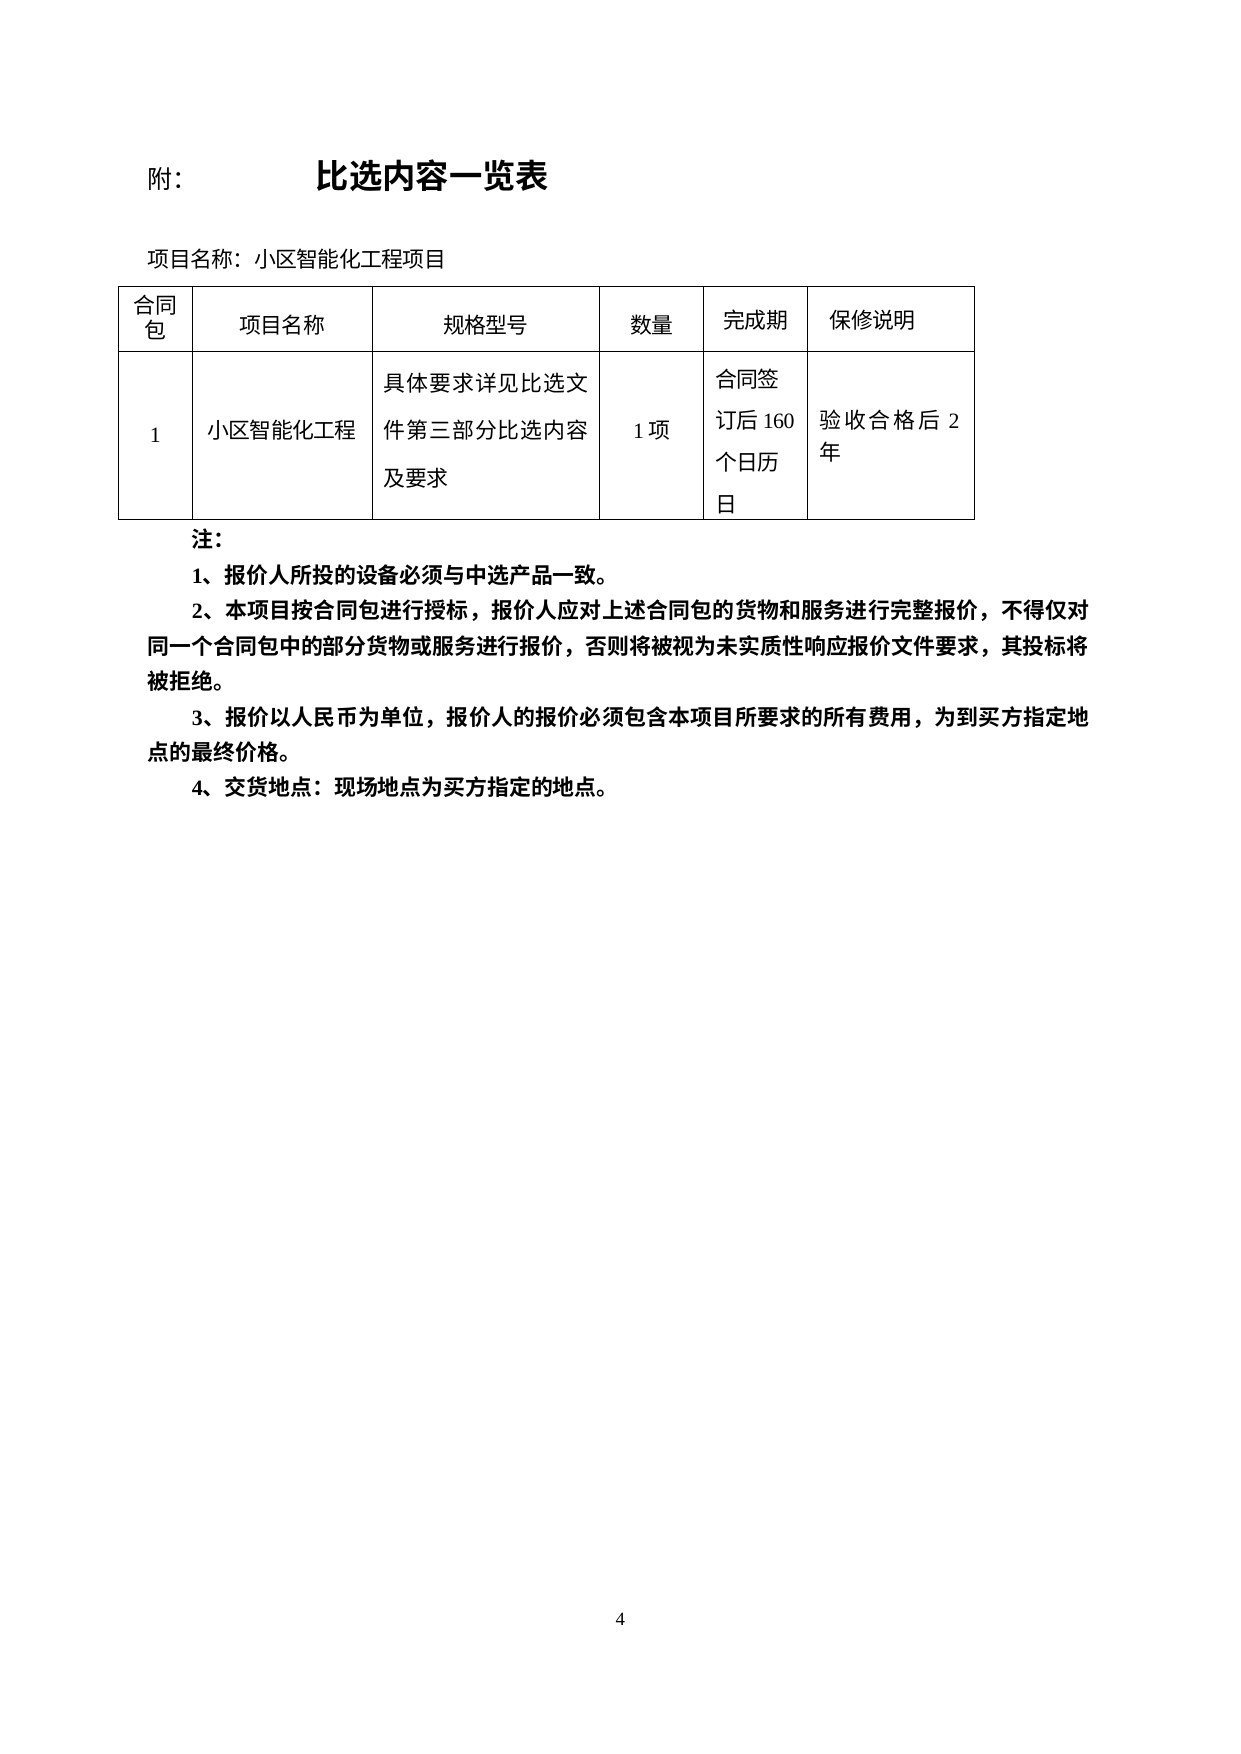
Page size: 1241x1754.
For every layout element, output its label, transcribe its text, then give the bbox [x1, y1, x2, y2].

table_cell 具体要求详见比选文件第三部分比选内容及要求 [373, 352, 599, 518]
table_header 完成期 [704, 287, 807, 351]
text 2、本项目按合同包进行授标，报价人应对上述合同包的货物和服务进行完整报价，不得仅对同一个合同包中的部分货物或服务进行报价，否则将被视为未实质性响应报价文件要求，其投标将被拒绝。 [148, 590, 1092, 697]
table_header 规格型号 [373, 287, 599, 351]
text 3、报价以人民币为单位，报价人的报价必须包含本项目所要求的所有费用，为到买方指定地点的最终价格。 [148, 697, 1092, 767]
table_cell 验收合格后2 年 [808, 352, 974, 518]
text 附： 比选内容一览表 [148, 150, 1092, 198]
text 注： [148, 519, 1092, 555]
table_cell 合同签订后160个日历日 [704, 352, 807, 518]
text 项目名称：小区智能化工程项目 [148, 242, 1092, 274]
table_header 数量 [600, 287, 703, 351]
table_header 保修说明 [808, 287, 974, 351]
text 1、报价人所投的设备必须与中选产品一致。 [148, 555, 1092, 590]
table_header 合同包 [119, 287, 192, 351]
text 4、交货地点：现场地点为买方指定的地点。 [148, 767, 1092, 803]
table_cell 1 [119, 352, 192, 518]
table_cell 小区智能化工程 [193, 352, 372, 518]
table_cell 1项 [600, 352, 703, 518]
table_header 项目名称 [193, 287, 372, 351]
